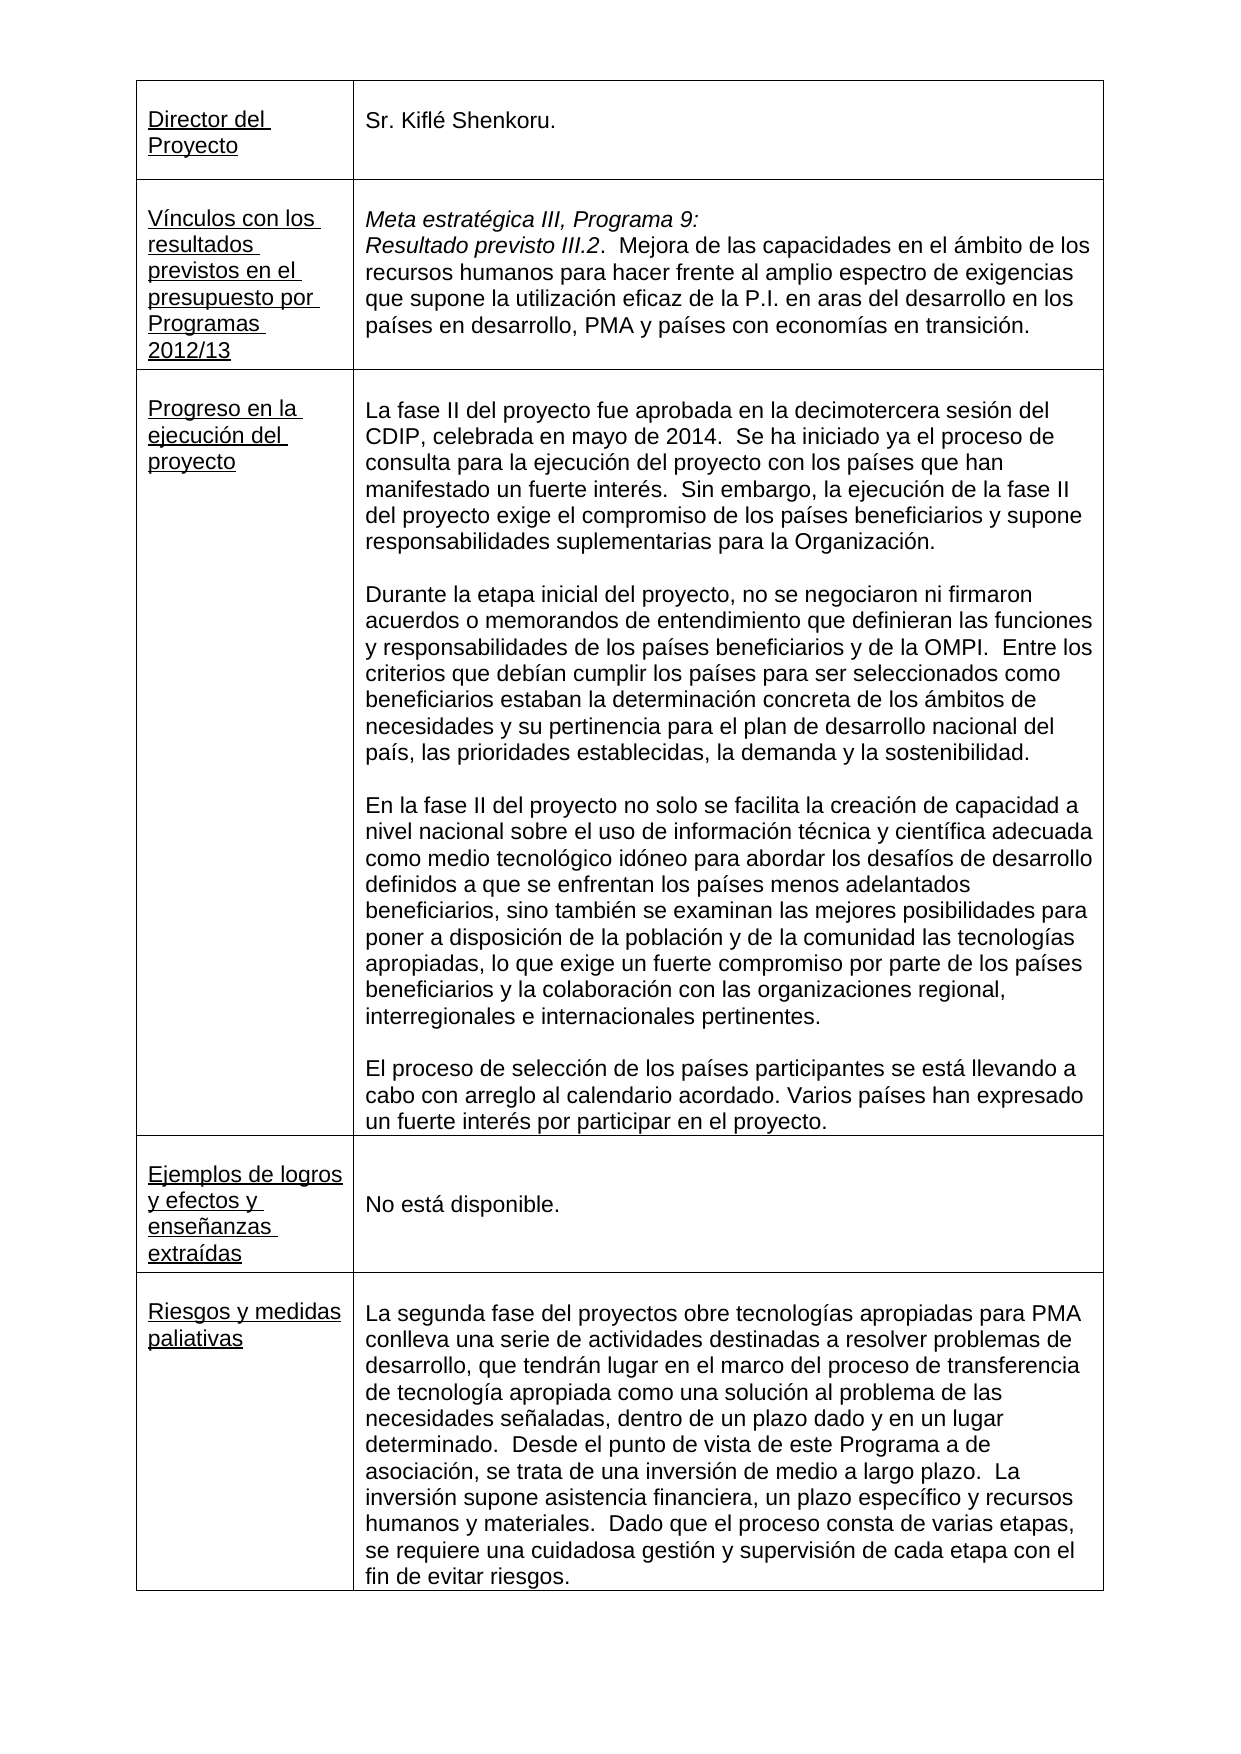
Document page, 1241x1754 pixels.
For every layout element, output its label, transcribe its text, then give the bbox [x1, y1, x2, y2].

table_cell Ejemplos de logros y efectos y enseñanzas extraídas [137, 1136, 353, 1272]
table_cell Meta estratégica III, Programa 9: Resultado previsto III.2. Mejora de las capacidades en el ámbito de los recursos humanos para hacer frente al amplio espectro de exigencias que supone la utilización eficaz de la P.I. en aras del desarrollo en los países en desarrollo, PMA y países con economías en transición. [354, 180, 1103, 369]
table_cell La segunda fase del proyectos obre tecnologías apropiadas para PMA conlleva una serie de actividades destinadas a resolver problemas de desarrollo, que tendrán lugar en el marco del proceso de transferencia de tecnología apropiada como una solución al problema de las necesidades señaladas, dentro de un plazo dado y en un lugar determinado. Desde el punto de vista de este Programa a de asociación, se trata de una inversión de medio a largo plazo. La inversión supone asistencia financiera, un plazo específico y recursos humanos y materiales. Dado que el proceso consta de varias etapas, se requiere una cuidadosa gestión y supervisión de cada etapa con el fin de evitar riesgos. [354, 1273, 1103, 1589]
table_cell No está disponible. [354, 1136, 1103, 1272]
table_header Sr. Kiflé Shenkoru. [354, 81, 1103, 179]
table_cell Progreso en la ejecución del proyecto [137, 370, 353, 1134]
table_header Director del Proyecto [137, 81, 353, 179]
table_cell La fase II del proyecto fue aprobada en la decimotercera sesión del CDIP, celebrada en mayo de 2014. Se ha iniciado ya el proceso de consulta para la ejecución del proyecto con los países que han manifestado un fuerte interés. Sin embargo, la ejecución de la fase II del proyecto exige el compromiso de los países beneficiarios y supone responsabilidades suplementarias para la Organización. Durante la etapa inicial del proyecto, no se negociaron ni firmaron acuerdos o memorandos de entendimiento que definieran las funciones y responsabilidades de los países beneficiarios y de la OMPI. Entre los criterios que debían cumplir los países para ser seleccionados como beneficiarios estaban la determinación concreta de los ámbitos de necesidades y su pertinencia para el plan de desarrollo nacional del país, las prioridades establecidas, la demanda y la sostenibilidad. En la fase II del proyecto no solo se facilita la creación de capacidad a nivel nacional sobre el uso de información técnica y científica adecuada como medio tecnológico idóneo para abordar los desafíos de desarrollo definidos a que se enfrentan los países menos adelantados beneficiarios, sino también se examinan las mejores posibilidades para poner a disposición de la población y de la comunidad las tecnologías apropiadas, lo que exige un fuerte compromiso por parte de los países beneficiarios y la colaboración con las organizaciones regional, interregionales e internacionales pertinentes. El proceso de selección de los países participantes se está llevando a cabo con arreglo al calendario acordado. Varios países han expresado un fuerte interés por participar en el proyecto. [354, 370, 1103, 1134]
table_cell Vínculos con los resultados previstos en el presupuesto por Programas 2012/13 [137, 180, 353, 369]
table_cell Riesgos y medidas paliativas [137, 1273, 353, 1589]
